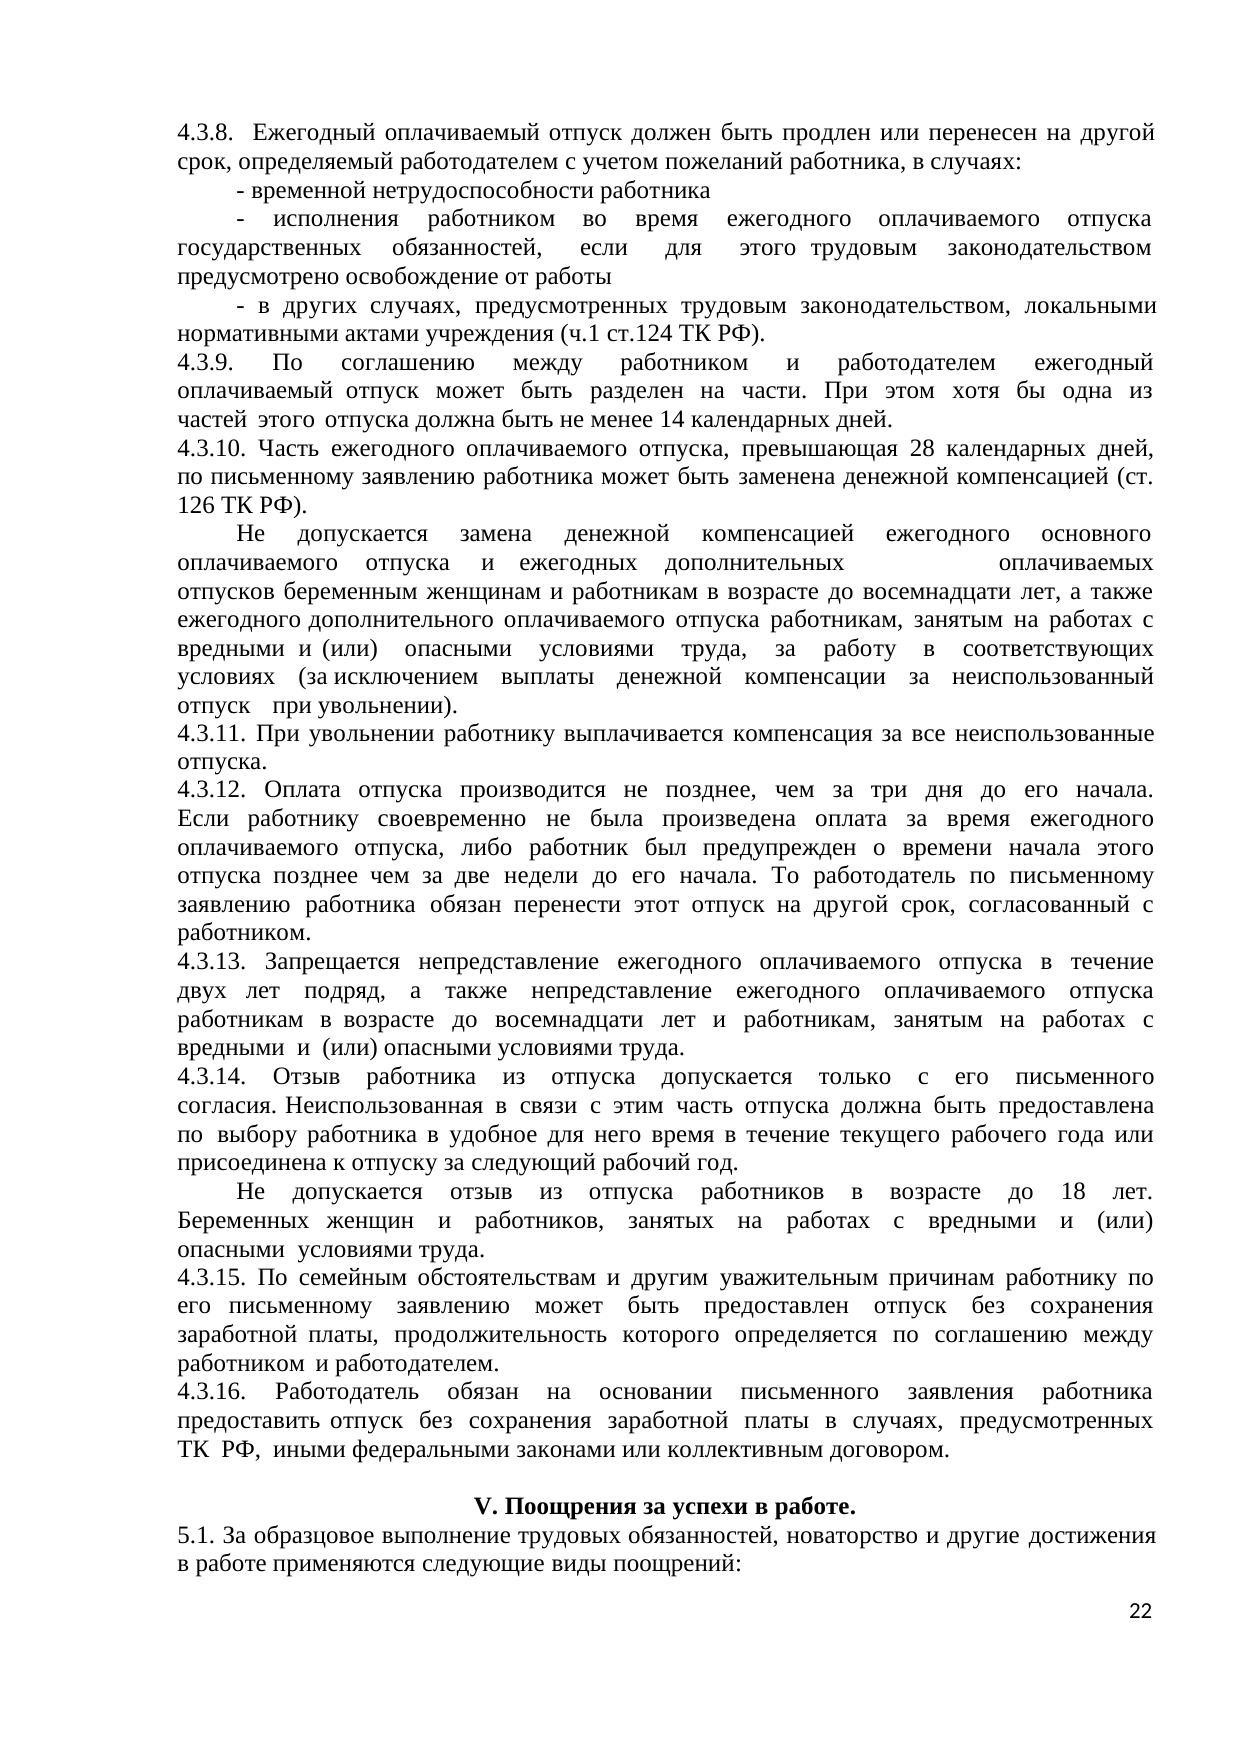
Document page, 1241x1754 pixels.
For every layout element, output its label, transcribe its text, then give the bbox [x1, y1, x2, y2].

text Не допускается замена денежной компенсацией ежегодного основного оплачиваемого отпуска и ежегодных дополнительных оплачиваемых отпусков беременным женщинам и работникам в возрасте до восемнадцати лет, а также ежегодного дополнительного оплачиваемого отпуска работникам, занятым на работах с вредными и (или) опасными условиями труда, за работу в соответствующих условиях (за исключением выплаты денежной компенсации за неиспользованный отпуск при увольнении). [177, 519, 1154, 719]
text 4.3.10. Часть ежегодного оплачиваемого отпуска, превышающая 28 календарных дней, по письменному заявлению работника может быть заменена денежной компенсацией (ст. 126 ТК РФ). [177, 433, 1154, 519]
text 4.3.9. По соглашению между работником и работодателем ежегодный оплачиваемый отпуск может быть разделен на части. При этом хотя бы одна из частей этого отпуска должна быть не менее 14 календарных дней. [177, 347, 1153, 433]
text V. Поощрения за успехи в работе. [474, 1492, 1155, 1520]
text - временной нетрудоспособности работника [236, 175, 1155, 203]
text 4.3.11. При увольнении работнику выплачивается компенсация за все неиспользованные отпуска. [177, 719, 1157, 775]
text 4.3.8. Ежегодный оплачиваемый отпуск должен быть продлен или перенесен на другой срок, определяемый работодателем с учетом пожеланий работника, в случаях: [177, 117, 1157, 175]
text Не допускается отзыв из отпуска работников в возрасте до 18 лет. Беременных женщин и работников, занятых на работах с вредными и (или) опасными условиями труда. [177, 1176, 1153, 1262]
text 4.3.14. Отзыв работника из отпуска допускается только с его письменного согласия. Неиспользованная в связи с этим часть отпуска должна быть предоставлена по выбору работника в удобное для него время в течение текущего рабочего года или присоединена к отпуску за следующий рабочий год. [177, 1061, 1154, 1176]
text - исполнения работником во время ежегодного оплачиваемого отпуска государственных обязанностей, если для этого трудовым законодательством предусмотрено освобождение от работы [177, 203, 1153, 290]
text - в других случаях, предусмотренных трудовым законодательством, локальными нормативными актами учреждения (ч.1 ст.124 ТК РФ). [177, 290, 1159, 347]
text 4.3.15. По семейным обстоятельствам и другим уважительным причинам работнику по его письменному заявлению может быть предоставлен отпуск без сохранения заработной платы, продолжительность которого определяется по соглашению между работником и работодателем. [177, 1262, 1153, 1376]
text 4.3.16. Работодатель обязан на основании письменного заявления работника предоставить отпуск без сохранения заработной платы в случаях, предусмотренных ТК РФ, иными федеральными законами или коллективным договором. [177, 1376, 1153, 1463]
text 4.3.13. Запрещается непредставление ежегодного оплачиваемого отпуска в течение двух лет подряд, а также непредставление ежегодного оплачиваемого отпуска работникам в возрасте до восемнадцати лет и работникам, занятым на работах с вредными и (или) опасными условиями труда. [177, 946, 1154, 1061]
text 4.3.12. Оплата отпуска производится не позднее, чем за три дня до его начала. Если работнику своевременно не была произведена оплата за время ежегодного оплачиваемого отпуска, либо работник был предупрежден о времени начала этого отпуска позднее чем за две недели до его начала. То работодатель по письменному заявлению работника обязан перенести этот отпуск на другой срок, согласованный с работником. [177, 775, 1154, 946]
text 22 [1129, 1596, 1155, 1624]
text 5.1. За образцовое выполнение трудовых обязанностей, новаторство и другие достижения в работе применяются следующие виды поощрений: [177, 1520, 1159, 1577]
